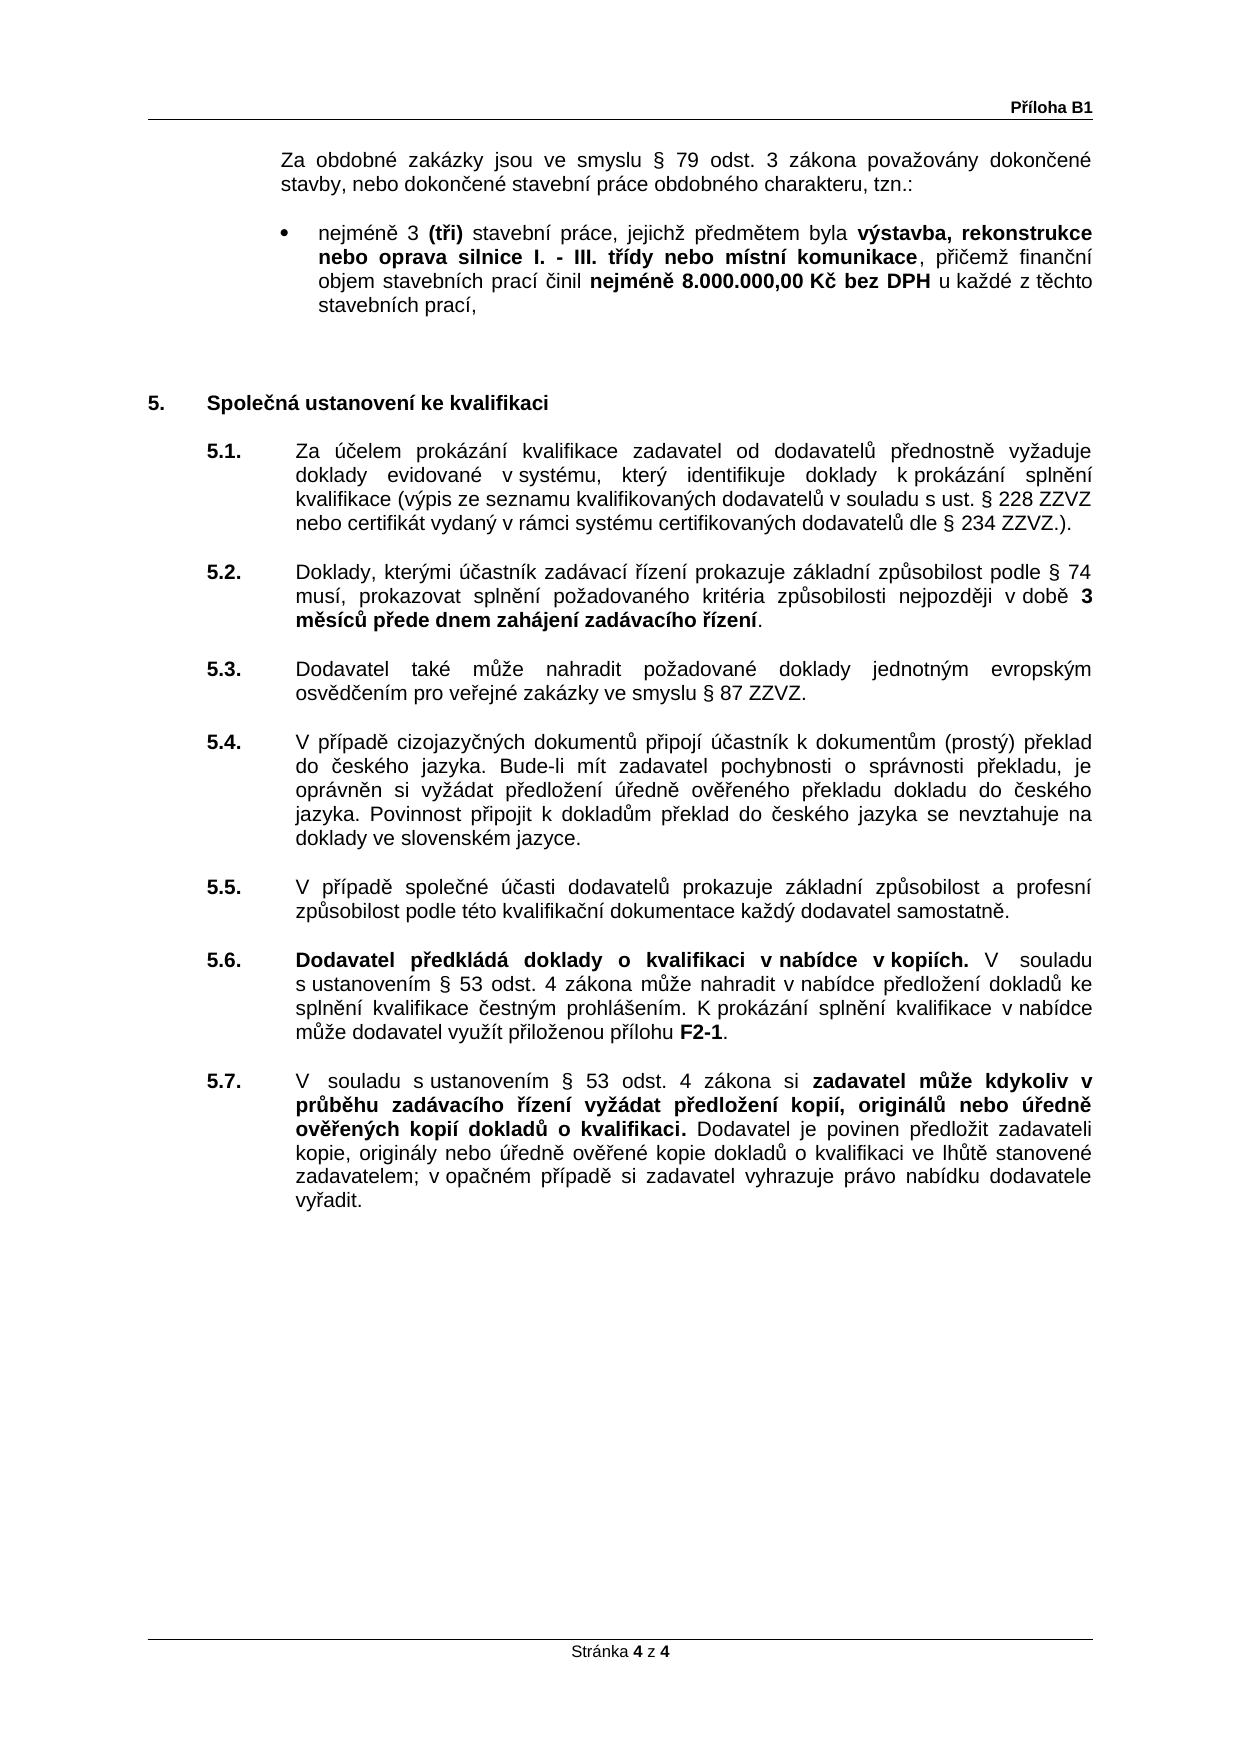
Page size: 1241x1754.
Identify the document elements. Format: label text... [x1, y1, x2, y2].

list nejméně 3 (tři) stavební práce, jejichž předmětem byla výstavba, rekonstrukce nebo oprava silnice I. - III. třídy nebo místní komunikace, přičemž finanční objem stavebních prací činil nejméně 8.000.000,00 Kč bez DPH u každé z těchto stavebních prací, [281, 221, 1093, 316]
list V případě cizojazyčných dokumentů připojí účastník k dokumentům (prostý) překlad do českého jazyka. Bude-li mít zadavatel pochybnosti o správnosti překladu, je oprávněn si vyžádat předložení úředně ověřeného překladu dokladu do českého jazyka. Povinnost připojit k dokladům překlad do českého jazyka se nevztahuje na doklady ve slovenském jazyce. [207, 730, 1093, 850]
list Doklady, kterými účastník zadávací řízení prokazuje základní způsobilost podle § 74 musí, prokazovat splnění požadovaného kritéria způsobilosti nejpozději v době 3 měsíců přede dnem zahájení zadávacího řízení. [207, 560, 1093, 632]
list V souladu s ustanovením § 53 odst. 4 zákona si zadavatel může kdykoliv v průběhu zadávacího řízení vyžádat předložení kopií, originálů nebo úředně ověřených kopií dokladů o kvalifikaci. Dodavatel je povinen předložit zadavateli kopie, originály nebo úředně ověřené kopie dokladů o kvalifikaci ve lhůtě stanovené zadavatelem; v opačném případě si zadavatel vyhrazuje právo nabídku dodavatele vyřadit. [207, 1068, 1093, 1212]
list Dodavatel také může nahradit požadované doklady jednotným evropským osvědčením pro veřejné zakázky ve smyslu § 87 ZZVZ. [207, 657, 1093, 705]
list Dodavatel předkládá doklady o kvalifikaci v nabídce v kopiích. V souladu s ustanovením § 53 odst. 4 zákona může nahradit v nabídce předložení dokladů ke splnění kvalifikace čestným prohlášením. K prokázání splnění kvalifikace v nabídce může dodavatel využít přiloženou přílohu F2-1. [207, 948, 1093, 1043]
list Za účelem prokázání kvalifikace zadavatel od dodavatelů přednostně vyžaduje doklady evidované v systému, který identifikuje doklady k prokázání splnění kvalifikace (výpis ze seznamu kvalifikovaných dodavatelů v souladu s ust. § 228 ZZVZ nebo certifikát vydaný v rámci systému certifikovaných dodavatelů dle § 234 ZZVZ.). [207, 439, 1093, 535]
list Za obdobné zakázky jsou ve smyslu § 79 odst. 3 zákona považovány dokončené stavby, nebo dokončené stavební práce obdobného charakteru, tzn.: [281, 148, 1093, 196]
list Společná ustanovení ke kvalifikaci [148, 390, 1093, 414]
list V případě společné účasti dodavatelů prokazuje základní způsobilost a profesní způsobilost podle této kvalifikační dokumentace každý dodavatel samostatně. [207, 875, 1093, 923]
